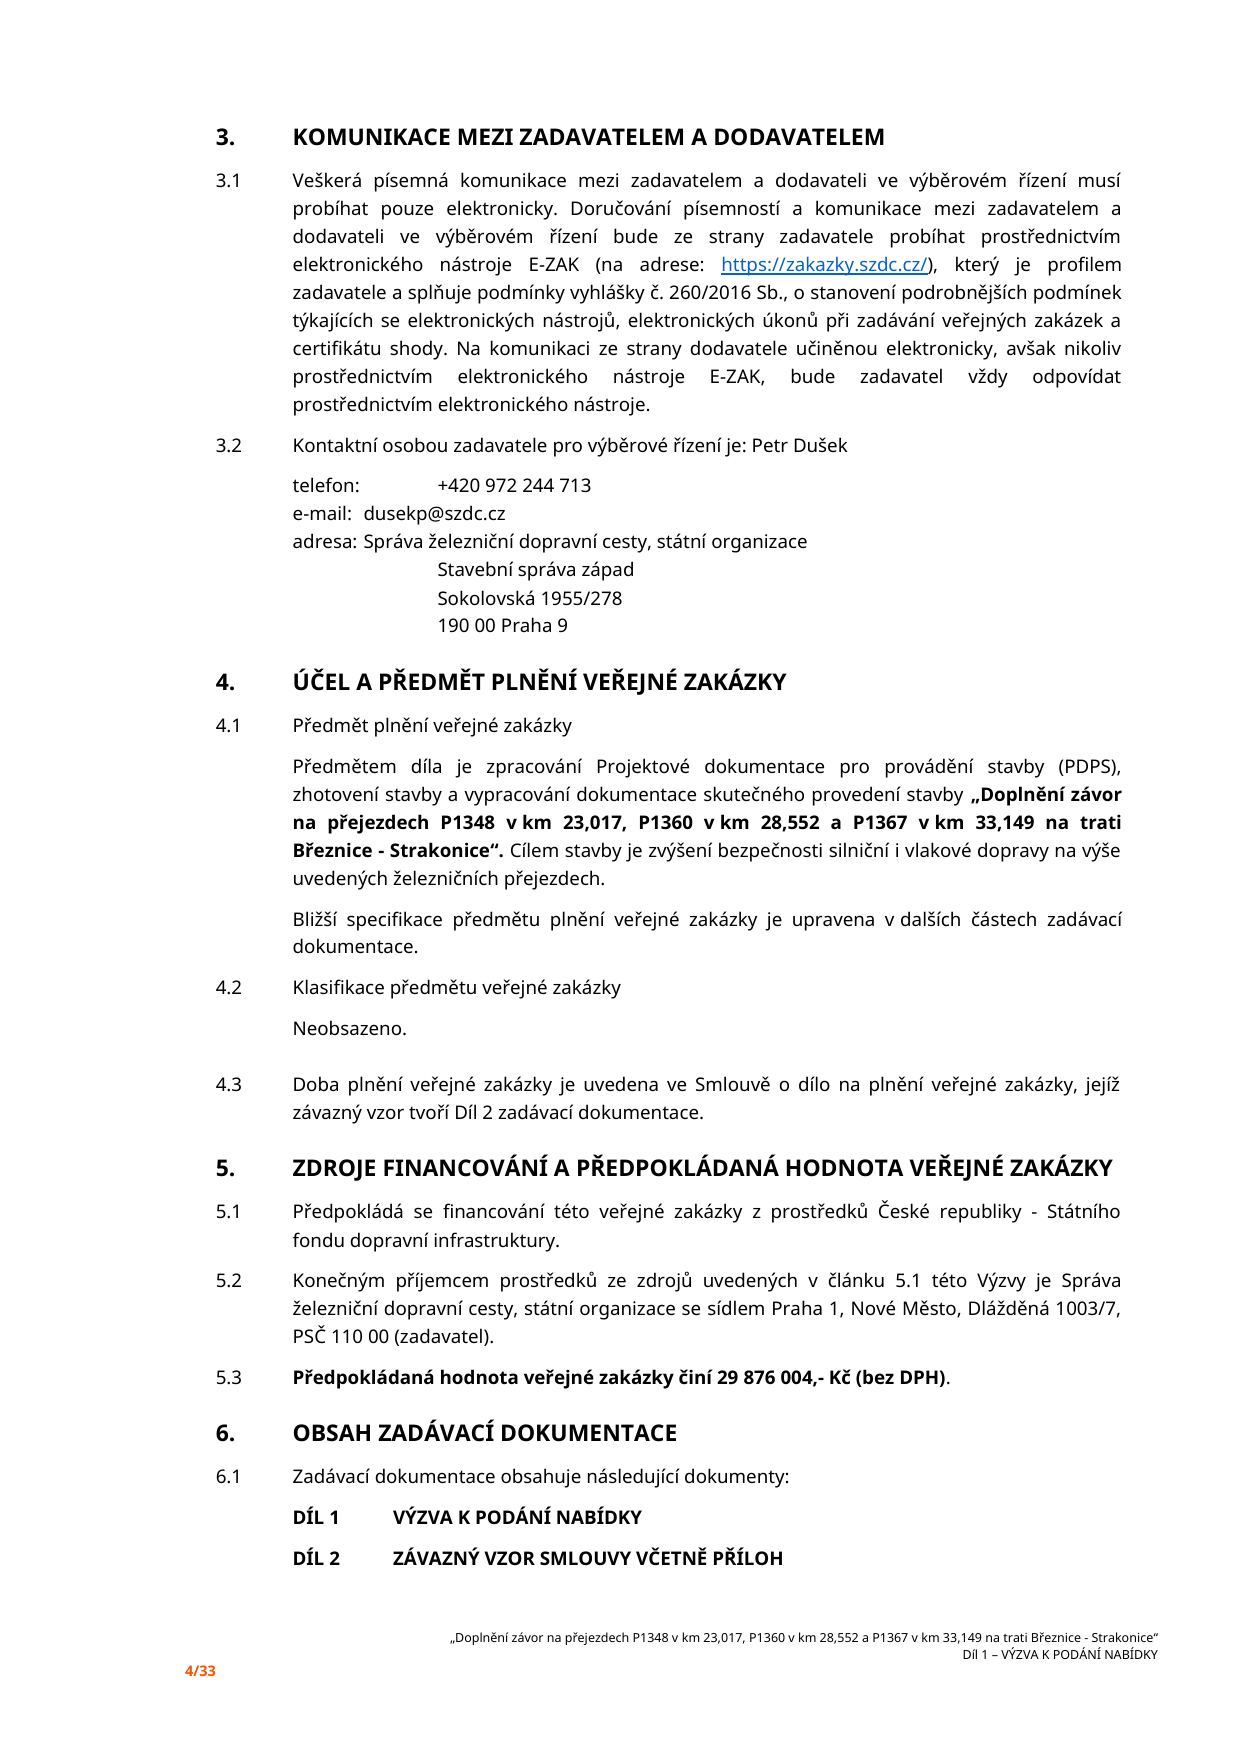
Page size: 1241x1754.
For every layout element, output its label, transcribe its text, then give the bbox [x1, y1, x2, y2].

text Klasifikace předmětu veřejné zakázky [216, 974, 1122, 1000]
text ZDROJE FINANCOVÁNÍ A PŘEDPOKLÁDANÁ HODNOTA VEŘEJNÉ ZAKÁZKY [216, 1152, 1122, 1183]
text Předpokládaná hodnota veřejné zakázky činí 29 876 004,- Kč (bez DPH). [216, 1364, 1122, 1389]
text Předmětem díla je zpracování Projektové dokumentace pro provádění stavby (PDPS), zhotovení stavby a vypracování dokumentace skutečného provedení stavby „Doplnění závor na přejezdech P1348 v km 23,017, P1360 v km 28,552 a P1367 v km 33,149 na trati Březnice - Strakonice“. Cílem stavby je zvýšení bezpečnosti silniční i vlakové dopravy na výše uvedených železničních přejezdech. [292, 753, 1122, 891]
text DÍL 1 VÝZVA K PODÁNÍ NABÍDKY [292, 1504, 1122, 1530]
text Sokolovská 1955/278 [292, 585, 1122, 610]
text Stavební správa západ [292, 557, 1122, 582]
text telefon: +420 972 244 713 [292, 473, 1122, 498]
text Konečným příjemcem prostředků ze zdrojů uvedených v článku 5.1 této Výzvy je Správa železniční dopravní cesty, státní organizace se sídlem Praha 1, Nové Město, Dlážděná 1003/7, PSČ 110 00 (zadavatel). [216, 1267, 1122, 1349]
text Bližší specifikace předmětu plnění veřejné zakázky je upravena v dalších částech zadávací dokumentace. [292, 906, 1122, 959]
text KOMUNIKACE MEZI ZADAVATELEM a DODAVATELEM [216, 121, 1122, 152]
text Neobsazeno. [292, 1015, 1122, 1040]
text DÍL 2 ZÁVAZNÝ VZOR SMLOUVY VČETNĚ PŘÍLOH [292, 1545, 1122, 1570]
text e-mail: dusekp@szdc.cz [292, 501, 1122, 526]
text Kontaktní osobou zadavatele pro výběrové řízení je: Petr Dušek [216, 432, 1122, 458]
text Předpokládá se financování této veřejné zakázky z prostředků České republiky - Státního fondu dopravní infrastruktury. [216, 1199, 1122, 1252]
text Veškerá písemná komunikace mezi zadavatelem a dodavateli ve výběrovém řízení musí probíhat pouze elektronicky. Doručování písemností a komunikace mezi zadavatelem a dodavateli ve výběrovém řízení bude ze strany zadavatele probíhat prostřednictvím elektronického nástroje E-ZAK (na adrese: https://zakazky.szdc.cz/), který je profilem zadavatele a splňuje podmínky vyhlášky č. 260/2016 Sb., o stanovení podrobnějších podmínek týkajících se elektronických nástrojů, elektronických úkonů při zadávání veřejných zakázek a certifikátu shody. Na komunikaci ze strany dodavatele učiněnou elektronicky, avšak nikoliv prostřednictvím elektronického nástroje E-ZAK, bude zadavatel vždy odpovídat prostřednictvím elektronického nástroje. [216, 167, 1122, 417]
text ÚČEL A PŘEDMĚT PLNĚNÍ VEŘEJNÉ ZAKÁZKY [216, 666, 1122, 697]
text 190 00 Praha 9 [292, 613, 1122, 638]
text Doba plnění veřejné zakázky je uvedena ve Smlouvě o dílo na plnění veřejné zakázky, jejíž závazný vzor tvoří Díl 2 zadávací dokumentace. [216, 1071, 1122, 1124]
text adresa: Správa železniční dopravní cesty, státní organizace [292, 529, 1122, 554]
text OBSAH ZADÁVACÍ DOKUMENTACE [216, 1417, 1122, 1448]
text Předmět plnění veřejné zakázky [216, 713, 1122, 738]
text Zadávací dokumentace obsahuje následující dokumenty: [216, 1464, 1122, 1489]
